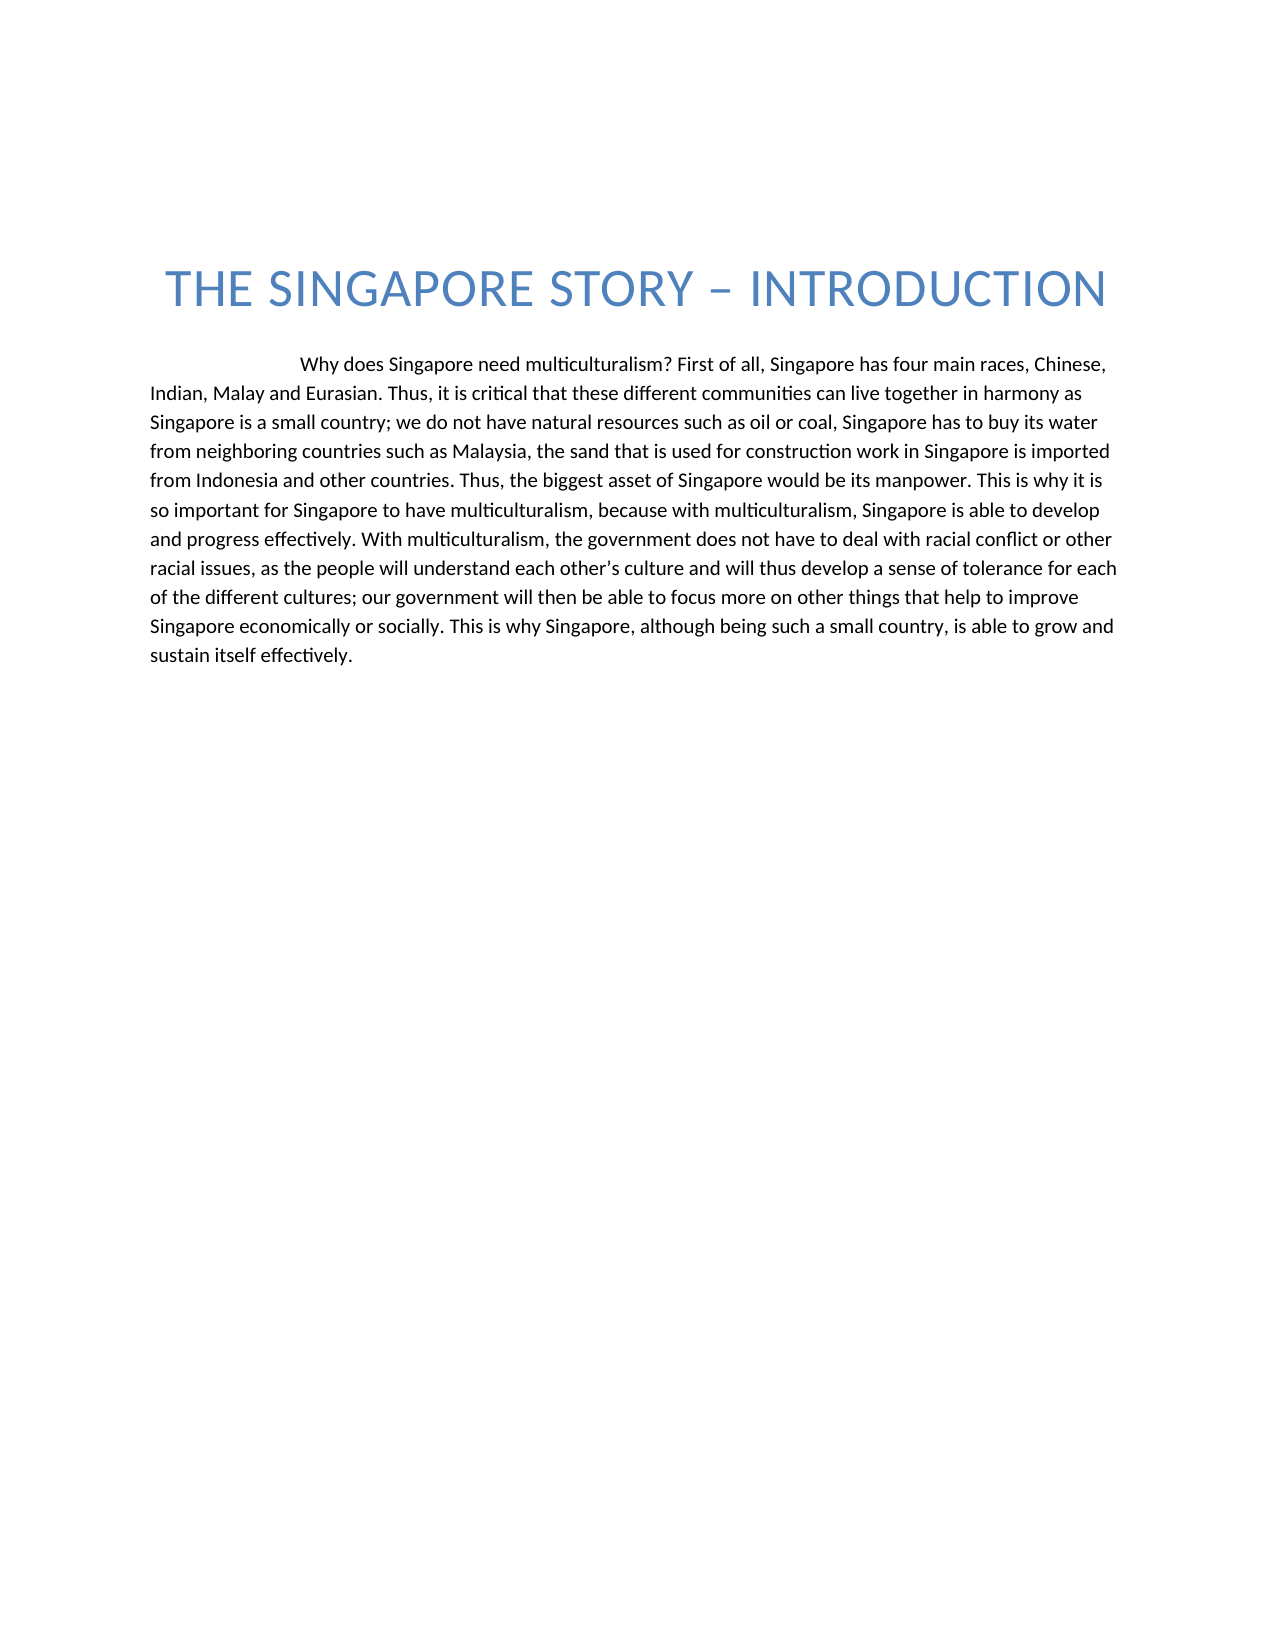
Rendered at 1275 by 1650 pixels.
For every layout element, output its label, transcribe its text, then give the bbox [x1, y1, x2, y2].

title The singapore story – introduction [150, 254, 1125, 320]
text Why does Singapore need multiculturalism? First of all, Singapore has four main races, Chinese, Indian, Malay and Eurasian. Thus, it is critical that these different communities can live together in harmony as Singapore is a small country; we do not have natural resources such as oil or coal, Singapore has to buy its water from neighboring countries such as Malaysia, the sand that is used for construction work in Singapore is imported from Indonesia and other countries. Thus, the biggest asset of Singapore would be its manpower. This is why it is so important for Singapore to have multiculturalism, because with multiculturalism, Singapore is able to develop and progress effectively. With multiculturalism, the government does not have to deal with racial conflict or other racial issues, as the people will understand each other’s culture and will thus develop a sense of tolerance for each of the different cultures; our government will then be able to focus more on other things that help to improve Singapore economically or socially. This is why Singapore, although being such a small country, is able to grow and sustain itself effectively. [150, 351, 1125, 668]
